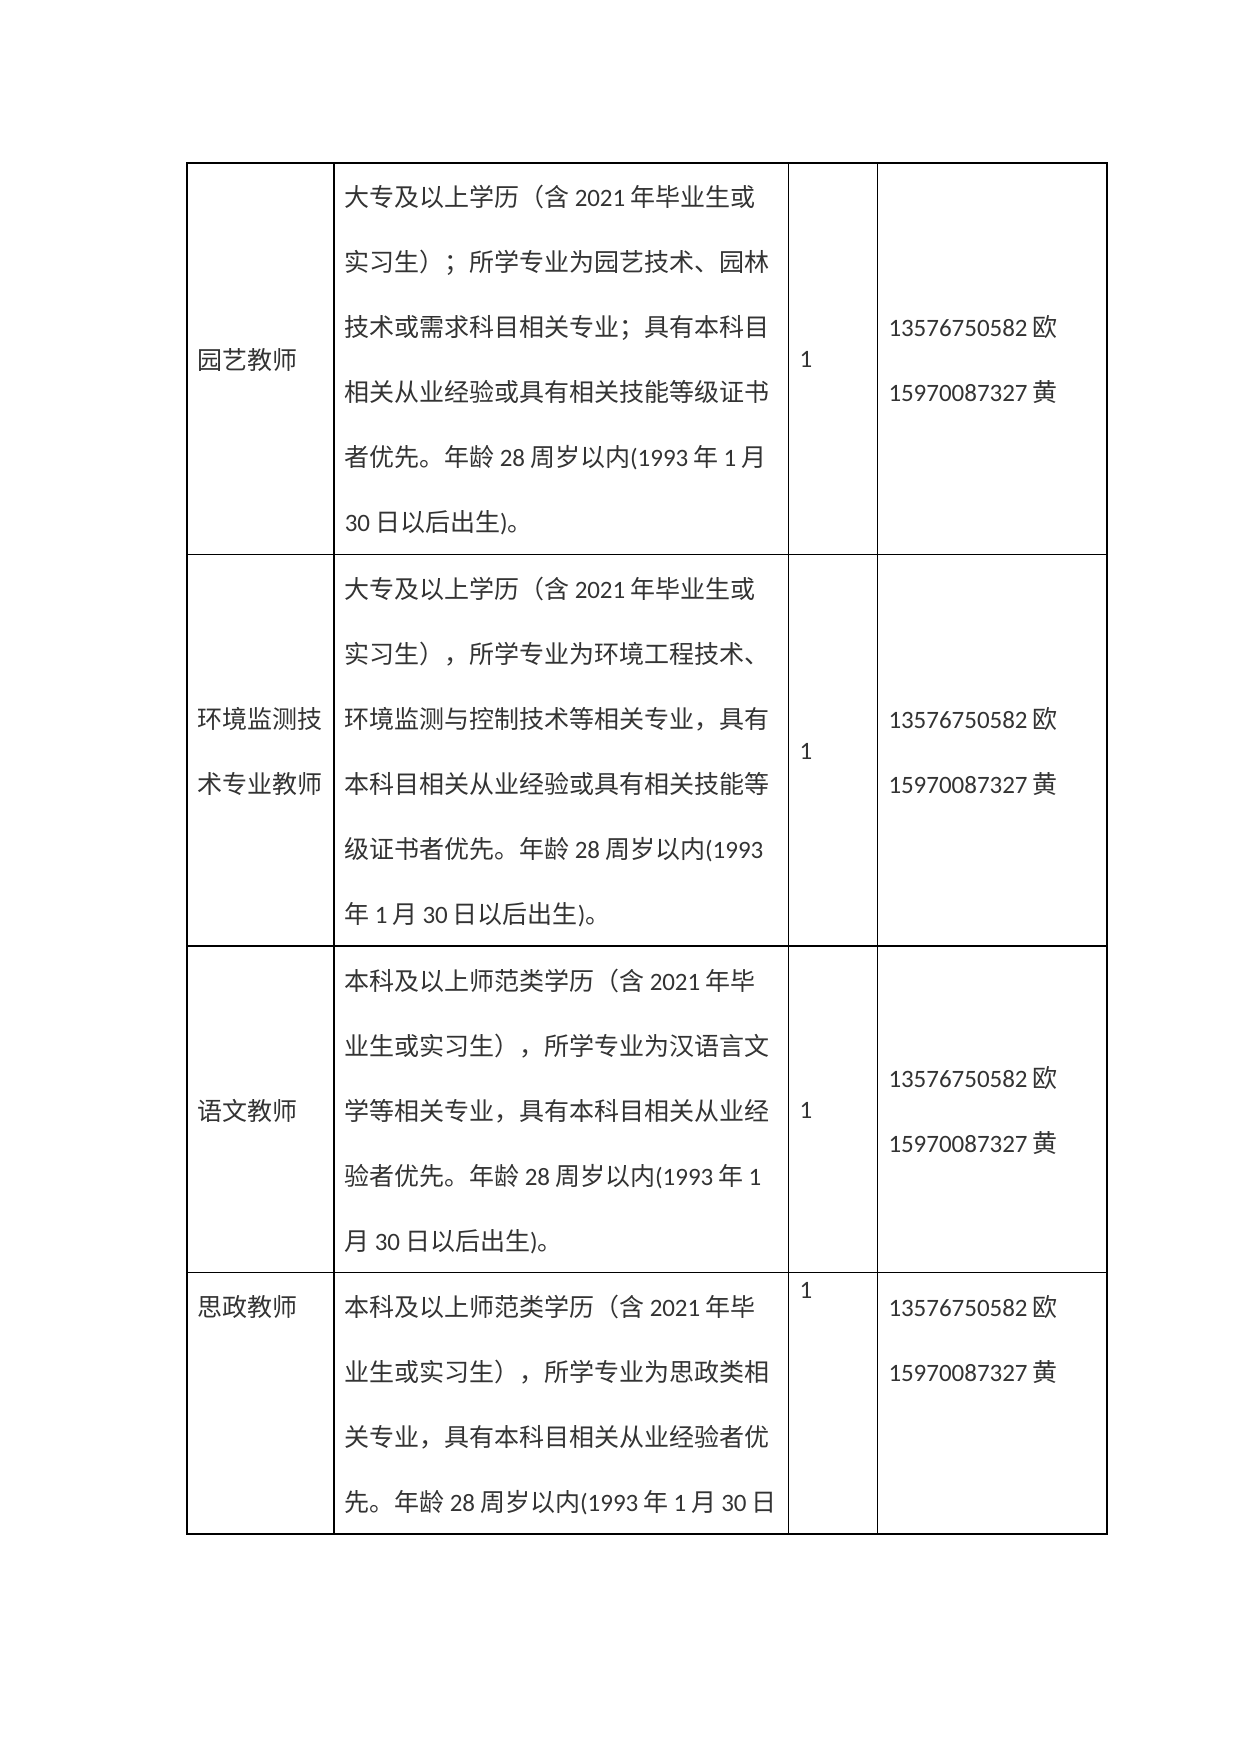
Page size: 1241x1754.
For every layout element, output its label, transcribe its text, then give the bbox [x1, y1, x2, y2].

table_cell 环境监测技术专业教师 [188, 555, 333, 945]
table_cell 1 [789, 555, 877, 945]
table_cell 1 [789, 164, 877, 553]
table_cell 大专及以上学历（含2021年毕业生或实习生），所学专业为环境工程技术、环境监测与控制技术等相关专业，具有本科目相关从业经验或具有相关技能等级证书者优先。年龄28周岁以内(1993年1月30日以后出生)。 [335, 555, 788, 945]
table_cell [878, 1273, 1106, 1533]
table_cell 1 [789, 947, 877, 1272]
table_cell 本科及以上师范类学历（含2021年毕业生或实习生），所学专业为汉语言文学等相关专业，具有本科目相关从业经验者优先。年龄28周岁以内(1993年1月30日以后出生)。 [335, 947, 788, 1272]
table_cell 1 [789, 1273, 877, 1533]
table_cell 思政教师 [188, 1273, 333, 1533]
table_cell 13576750582欧 15970087327黄 [878, 555, 1106, 945]
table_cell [335, 1273, 788, 1533]
table_cell 园艺教师 [188, 164, 333, 553]
table_cell 13576750582欧 15970087327黄 [878, 947, 1106, 1272]
table_cell 语文教师 [188, 947, 333, 1272]
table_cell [878, 164, 1106, 553]
table_cell 大专及以上学历（含2021年毕业生或实习生）；所学专业为园艺技术、园林技术或需求科目相关专业；具有本科目相关从业经验或具有相关技能等级证书者优先。年龄28周岁以内(1993年1月30日以后出生)。 [335, 164, 788, 553]
